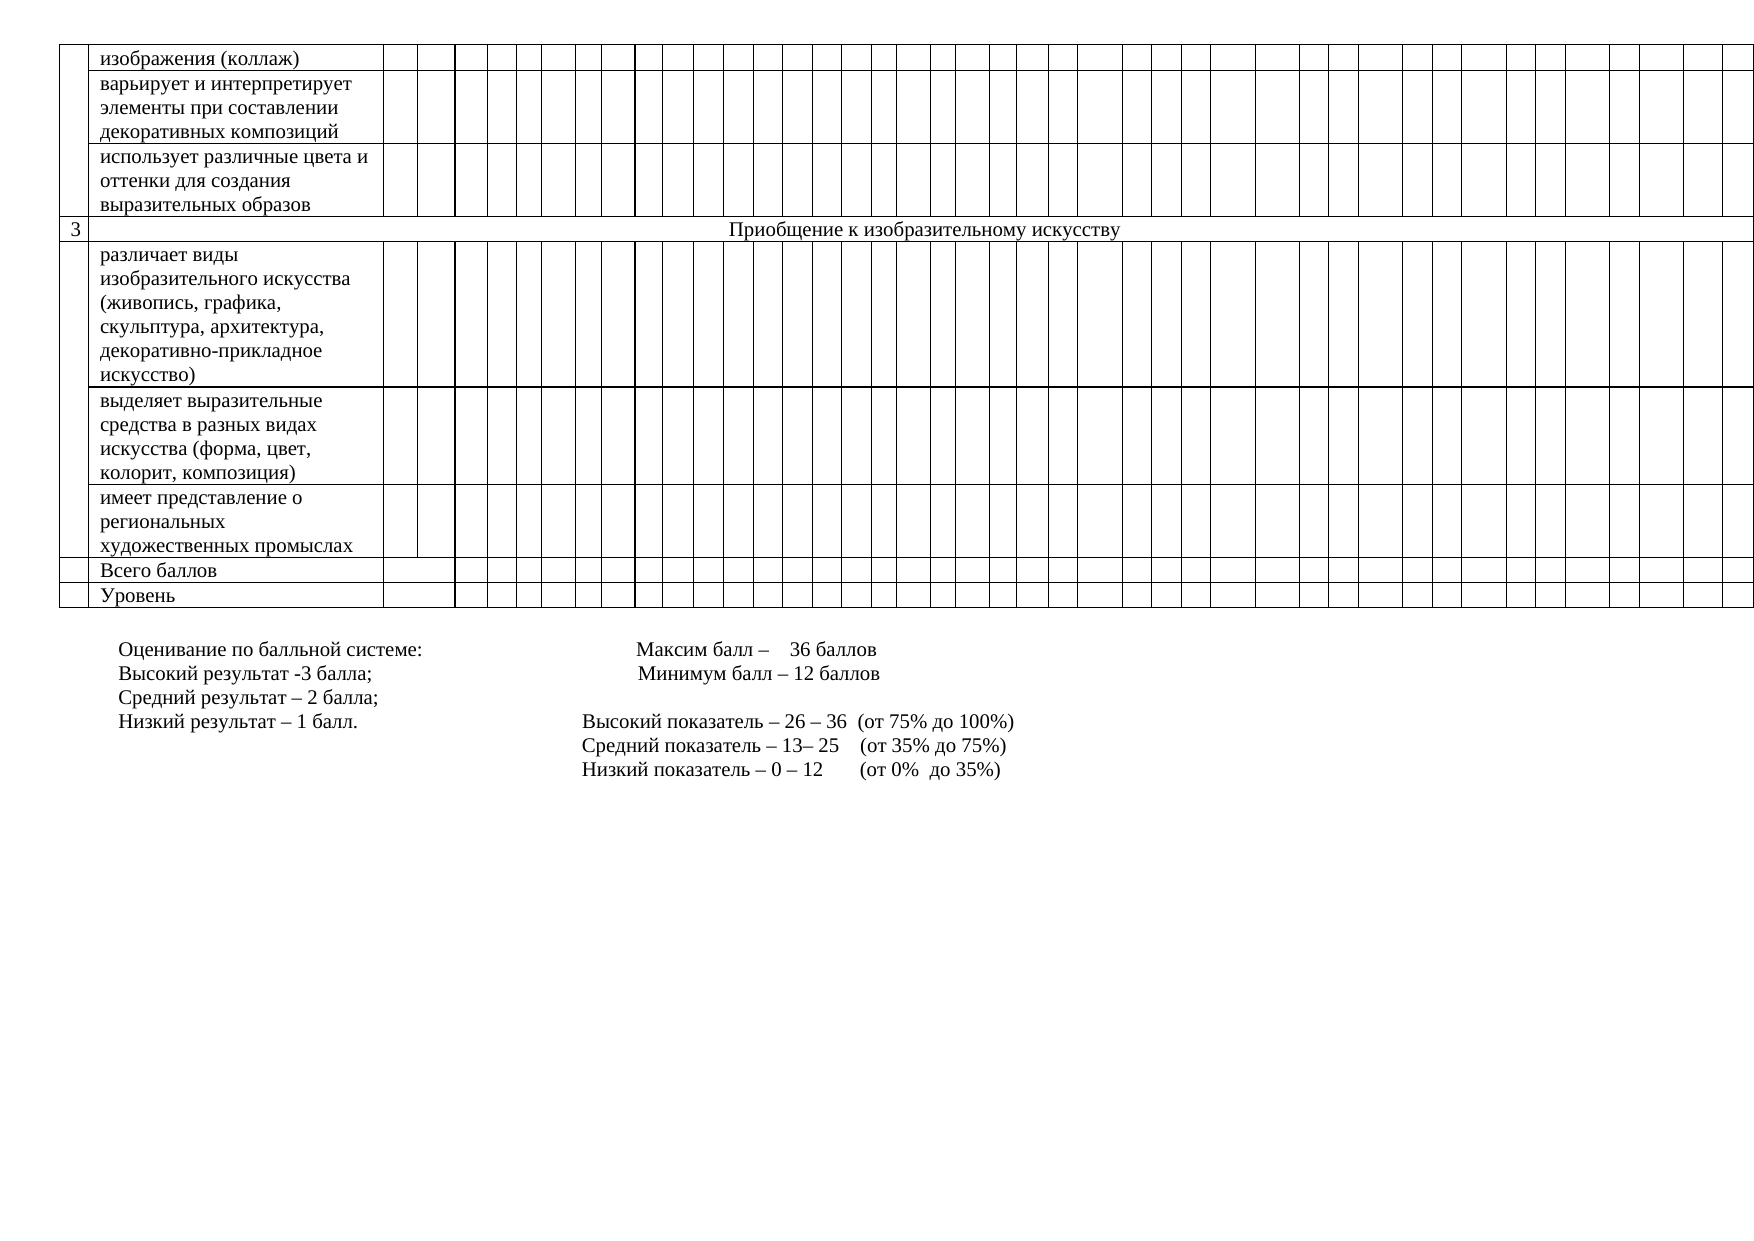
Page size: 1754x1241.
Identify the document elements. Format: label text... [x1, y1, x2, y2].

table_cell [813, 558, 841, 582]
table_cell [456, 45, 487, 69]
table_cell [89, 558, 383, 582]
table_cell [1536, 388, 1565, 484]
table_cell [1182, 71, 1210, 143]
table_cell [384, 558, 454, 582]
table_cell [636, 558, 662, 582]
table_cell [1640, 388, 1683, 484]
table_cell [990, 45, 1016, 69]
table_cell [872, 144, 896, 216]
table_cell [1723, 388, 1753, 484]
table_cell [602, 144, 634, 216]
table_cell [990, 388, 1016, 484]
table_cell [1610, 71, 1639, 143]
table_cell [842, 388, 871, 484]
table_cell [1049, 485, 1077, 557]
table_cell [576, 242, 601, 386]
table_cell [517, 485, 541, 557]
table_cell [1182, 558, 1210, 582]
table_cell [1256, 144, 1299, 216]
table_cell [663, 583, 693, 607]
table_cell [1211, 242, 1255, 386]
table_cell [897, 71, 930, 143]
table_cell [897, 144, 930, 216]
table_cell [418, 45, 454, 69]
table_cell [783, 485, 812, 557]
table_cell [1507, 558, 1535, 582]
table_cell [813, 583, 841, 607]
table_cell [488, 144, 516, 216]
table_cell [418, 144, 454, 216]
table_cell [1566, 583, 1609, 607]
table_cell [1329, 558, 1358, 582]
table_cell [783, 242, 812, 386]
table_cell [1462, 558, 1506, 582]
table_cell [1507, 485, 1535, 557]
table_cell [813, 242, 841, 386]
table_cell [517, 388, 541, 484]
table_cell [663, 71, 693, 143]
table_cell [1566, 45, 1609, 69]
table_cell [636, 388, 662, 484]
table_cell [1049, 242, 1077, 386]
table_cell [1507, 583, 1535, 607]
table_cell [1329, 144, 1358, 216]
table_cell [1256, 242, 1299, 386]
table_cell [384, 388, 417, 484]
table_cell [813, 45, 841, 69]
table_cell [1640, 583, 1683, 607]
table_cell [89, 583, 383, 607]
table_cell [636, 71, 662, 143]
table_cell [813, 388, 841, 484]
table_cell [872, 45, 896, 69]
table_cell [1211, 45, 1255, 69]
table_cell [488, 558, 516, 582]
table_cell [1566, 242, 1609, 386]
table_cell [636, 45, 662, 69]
text Высокий результат -3 балла; Минимум балл – 12 баллов [118, 661, 1636, 685]
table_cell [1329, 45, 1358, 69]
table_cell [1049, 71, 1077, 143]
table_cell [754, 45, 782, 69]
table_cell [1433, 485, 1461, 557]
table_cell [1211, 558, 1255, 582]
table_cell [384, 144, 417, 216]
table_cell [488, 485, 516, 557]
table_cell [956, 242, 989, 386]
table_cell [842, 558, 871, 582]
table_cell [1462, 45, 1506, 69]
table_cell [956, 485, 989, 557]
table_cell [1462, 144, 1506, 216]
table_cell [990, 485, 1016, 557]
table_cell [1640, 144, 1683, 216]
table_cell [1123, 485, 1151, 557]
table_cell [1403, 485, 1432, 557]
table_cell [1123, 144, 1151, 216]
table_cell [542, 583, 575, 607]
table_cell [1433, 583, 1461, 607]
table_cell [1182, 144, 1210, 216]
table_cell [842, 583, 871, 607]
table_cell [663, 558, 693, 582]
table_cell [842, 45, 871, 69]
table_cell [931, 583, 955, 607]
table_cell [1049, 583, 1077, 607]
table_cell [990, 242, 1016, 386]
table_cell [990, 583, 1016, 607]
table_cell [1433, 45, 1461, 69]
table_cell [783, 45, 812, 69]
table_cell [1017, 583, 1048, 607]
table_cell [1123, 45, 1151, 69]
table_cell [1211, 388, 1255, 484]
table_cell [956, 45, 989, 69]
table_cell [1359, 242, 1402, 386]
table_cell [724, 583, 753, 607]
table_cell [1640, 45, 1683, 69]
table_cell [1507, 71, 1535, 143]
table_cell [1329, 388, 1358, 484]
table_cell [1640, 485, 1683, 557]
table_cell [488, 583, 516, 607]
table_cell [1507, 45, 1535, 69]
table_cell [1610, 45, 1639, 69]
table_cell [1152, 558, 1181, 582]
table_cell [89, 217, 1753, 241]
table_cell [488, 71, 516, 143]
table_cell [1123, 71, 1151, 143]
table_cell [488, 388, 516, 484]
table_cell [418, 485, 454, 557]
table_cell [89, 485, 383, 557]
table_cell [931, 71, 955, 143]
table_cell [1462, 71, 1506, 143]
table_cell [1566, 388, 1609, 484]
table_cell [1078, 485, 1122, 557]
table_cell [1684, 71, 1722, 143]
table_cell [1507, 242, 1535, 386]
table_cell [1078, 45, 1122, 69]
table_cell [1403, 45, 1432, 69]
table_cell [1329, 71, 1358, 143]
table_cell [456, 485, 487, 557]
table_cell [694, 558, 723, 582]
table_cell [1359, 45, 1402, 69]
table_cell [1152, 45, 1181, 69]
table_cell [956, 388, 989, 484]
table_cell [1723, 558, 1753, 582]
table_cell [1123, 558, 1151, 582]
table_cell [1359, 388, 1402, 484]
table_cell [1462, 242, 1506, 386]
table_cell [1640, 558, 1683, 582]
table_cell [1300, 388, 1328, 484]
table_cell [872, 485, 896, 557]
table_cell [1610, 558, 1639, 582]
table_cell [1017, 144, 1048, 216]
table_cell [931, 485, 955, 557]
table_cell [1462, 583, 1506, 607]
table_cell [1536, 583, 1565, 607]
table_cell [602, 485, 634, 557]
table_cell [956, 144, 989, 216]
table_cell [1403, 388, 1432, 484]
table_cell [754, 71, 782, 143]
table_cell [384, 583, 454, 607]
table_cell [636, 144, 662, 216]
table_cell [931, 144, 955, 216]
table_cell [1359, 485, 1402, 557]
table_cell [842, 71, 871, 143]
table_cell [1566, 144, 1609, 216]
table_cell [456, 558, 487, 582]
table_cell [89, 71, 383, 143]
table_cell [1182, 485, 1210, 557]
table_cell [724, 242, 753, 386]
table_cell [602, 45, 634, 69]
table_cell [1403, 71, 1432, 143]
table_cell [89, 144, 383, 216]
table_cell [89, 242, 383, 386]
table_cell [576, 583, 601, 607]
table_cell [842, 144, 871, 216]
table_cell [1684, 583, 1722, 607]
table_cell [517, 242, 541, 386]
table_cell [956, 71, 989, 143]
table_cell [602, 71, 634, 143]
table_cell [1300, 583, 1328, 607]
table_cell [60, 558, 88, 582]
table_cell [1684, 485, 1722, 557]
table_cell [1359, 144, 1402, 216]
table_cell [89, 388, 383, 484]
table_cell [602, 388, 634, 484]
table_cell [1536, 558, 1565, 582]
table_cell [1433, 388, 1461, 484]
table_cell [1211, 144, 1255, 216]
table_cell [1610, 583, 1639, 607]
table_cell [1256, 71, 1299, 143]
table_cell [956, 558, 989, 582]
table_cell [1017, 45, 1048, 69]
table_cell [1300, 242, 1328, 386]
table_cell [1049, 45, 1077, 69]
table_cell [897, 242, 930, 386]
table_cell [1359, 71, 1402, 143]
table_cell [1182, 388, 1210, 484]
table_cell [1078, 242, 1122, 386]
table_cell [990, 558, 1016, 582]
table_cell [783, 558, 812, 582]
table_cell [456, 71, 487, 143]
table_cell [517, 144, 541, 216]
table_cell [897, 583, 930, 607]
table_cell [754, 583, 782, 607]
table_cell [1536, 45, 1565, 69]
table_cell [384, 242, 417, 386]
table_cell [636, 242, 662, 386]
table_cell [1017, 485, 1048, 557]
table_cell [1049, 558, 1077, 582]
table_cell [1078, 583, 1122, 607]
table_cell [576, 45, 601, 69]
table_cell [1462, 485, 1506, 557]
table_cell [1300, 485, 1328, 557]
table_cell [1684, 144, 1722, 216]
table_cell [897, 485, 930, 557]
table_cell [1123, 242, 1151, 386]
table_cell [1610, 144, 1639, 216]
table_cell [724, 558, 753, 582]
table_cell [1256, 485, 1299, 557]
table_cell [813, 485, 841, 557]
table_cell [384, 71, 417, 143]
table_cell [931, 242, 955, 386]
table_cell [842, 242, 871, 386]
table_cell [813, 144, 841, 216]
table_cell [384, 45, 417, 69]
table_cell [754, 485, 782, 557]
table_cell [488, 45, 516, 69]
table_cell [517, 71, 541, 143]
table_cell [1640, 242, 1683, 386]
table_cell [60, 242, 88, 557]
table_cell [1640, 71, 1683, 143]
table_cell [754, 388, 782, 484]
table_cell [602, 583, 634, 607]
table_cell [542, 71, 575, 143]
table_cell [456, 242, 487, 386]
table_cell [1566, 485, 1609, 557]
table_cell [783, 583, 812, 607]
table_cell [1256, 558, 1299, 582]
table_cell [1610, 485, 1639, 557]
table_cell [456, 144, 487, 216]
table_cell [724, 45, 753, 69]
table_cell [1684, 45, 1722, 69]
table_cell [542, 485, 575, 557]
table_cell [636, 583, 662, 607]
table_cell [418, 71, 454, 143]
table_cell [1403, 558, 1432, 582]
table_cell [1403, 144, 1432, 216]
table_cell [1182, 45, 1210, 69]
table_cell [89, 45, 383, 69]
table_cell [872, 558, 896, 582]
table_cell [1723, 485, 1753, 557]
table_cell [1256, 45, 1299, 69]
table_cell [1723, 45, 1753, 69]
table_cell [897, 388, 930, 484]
text Оценивание по балльной системе: Максим балл – 36 баллов [118, 637, 1636, 661]
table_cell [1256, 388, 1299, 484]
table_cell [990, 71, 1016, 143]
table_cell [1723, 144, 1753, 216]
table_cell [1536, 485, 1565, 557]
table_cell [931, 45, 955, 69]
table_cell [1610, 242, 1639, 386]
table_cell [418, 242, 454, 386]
text Низкий результат – 1 балл. Высокий показатель – 26 – 36 (от 75% до 100%) [118, 709, 1636, 733]
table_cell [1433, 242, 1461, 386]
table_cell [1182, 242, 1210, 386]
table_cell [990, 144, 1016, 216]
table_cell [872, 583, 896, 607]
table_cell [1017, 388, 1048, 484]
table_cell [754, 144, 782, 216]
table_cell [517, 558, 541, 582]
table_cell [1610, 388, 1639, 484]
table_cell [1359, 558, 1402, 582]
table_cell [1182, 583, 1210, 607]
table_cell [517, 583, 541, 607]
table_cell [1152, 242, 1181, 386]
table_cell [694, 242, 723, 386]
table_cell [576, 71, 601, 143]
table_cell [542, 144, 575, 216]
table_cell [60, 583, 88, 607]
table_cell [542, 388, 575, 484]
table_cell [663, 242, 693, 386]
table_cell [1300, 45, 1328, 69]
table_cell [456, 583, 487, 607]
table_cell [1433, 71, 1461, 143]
text Низкий показатель – 0 – 12 (от 0% до 35%) [118, 757, 1636, 781]
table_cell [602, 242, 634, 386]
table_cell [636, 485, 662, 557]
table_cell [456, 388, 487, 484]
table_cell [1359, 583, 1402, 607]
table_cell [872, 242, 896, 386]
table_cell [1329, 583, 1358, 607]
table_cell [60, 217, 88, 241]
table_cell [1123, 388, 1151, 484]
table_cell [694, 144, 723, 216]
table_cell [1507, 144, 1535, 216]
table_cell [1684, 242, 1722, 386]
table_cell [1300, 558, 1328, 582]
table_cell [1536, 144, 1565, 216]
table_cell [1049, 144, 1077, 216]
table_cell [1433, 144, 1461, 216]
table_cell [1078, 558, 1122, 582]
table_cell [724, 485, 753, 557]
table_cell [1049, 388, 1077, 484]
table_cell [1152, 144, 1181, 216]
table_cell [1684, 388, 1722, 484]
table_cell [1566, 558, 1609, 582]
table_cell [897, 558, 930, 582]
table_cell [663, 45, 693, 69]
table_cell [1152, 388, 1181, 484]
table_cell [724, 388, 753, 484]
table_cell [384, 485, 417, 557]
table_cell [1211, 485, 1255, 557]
text Средний результат – 2 балла; [118, 685, 1636, 709]
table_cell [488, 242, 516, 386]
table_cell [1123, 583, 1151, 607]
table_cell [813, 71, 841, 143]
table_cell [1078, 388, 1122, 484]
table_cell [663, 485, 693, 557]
text Средний показатель – 13– 25 (от 35% до 75%) [118, 733, 1636, 757]
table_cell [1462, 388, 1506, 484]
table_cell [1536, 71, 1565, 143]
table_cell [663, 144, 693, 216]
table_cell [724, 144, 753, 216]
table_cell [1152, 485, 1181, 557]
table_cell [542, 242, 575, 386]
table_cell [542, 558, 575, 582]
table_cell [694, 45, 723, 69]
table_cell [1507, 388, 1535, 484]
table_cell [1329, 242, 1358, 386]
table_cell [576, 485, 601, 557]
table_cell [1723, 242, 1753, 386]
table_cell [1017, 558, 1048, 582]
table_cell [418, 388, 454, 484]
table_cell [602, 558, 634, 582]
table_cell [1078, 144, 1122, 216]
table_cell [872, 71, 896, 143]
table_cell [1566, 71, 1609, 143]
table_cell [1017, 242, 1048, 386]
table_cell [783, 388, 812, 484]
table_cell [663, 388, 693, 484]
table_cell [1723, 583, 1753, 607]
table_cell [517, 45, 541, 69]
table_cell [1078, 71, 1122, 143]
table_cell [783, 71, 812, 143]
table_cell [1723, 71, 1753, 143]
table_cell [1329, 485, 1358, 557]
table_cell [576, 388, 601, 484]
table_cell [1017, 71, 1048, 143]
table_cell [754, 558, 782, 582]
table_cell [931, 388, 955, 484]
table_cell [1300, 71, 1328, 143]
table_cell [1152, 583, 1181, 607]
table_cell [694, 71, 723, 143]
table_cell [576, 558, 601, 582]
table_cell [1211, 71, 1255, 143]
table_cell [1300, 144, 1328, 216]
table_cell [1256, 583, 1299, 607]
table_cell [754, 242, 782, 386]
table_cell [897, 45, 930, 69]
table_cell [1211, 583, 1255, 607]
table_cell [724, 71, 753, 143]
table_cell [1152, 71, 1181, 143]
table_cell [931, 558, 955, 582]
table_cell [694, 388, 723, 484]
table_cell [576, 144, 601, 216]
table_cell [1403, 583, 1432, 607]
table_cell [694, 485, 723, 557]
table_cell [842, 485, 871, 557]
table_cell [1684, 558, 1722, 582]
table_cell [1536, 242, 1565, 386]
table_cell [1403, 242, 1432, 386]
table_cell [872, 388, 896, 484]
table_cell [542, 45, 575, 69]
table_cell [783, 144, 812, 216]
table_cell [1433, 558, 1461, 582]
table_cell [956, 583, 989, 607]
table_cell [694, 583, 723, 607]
